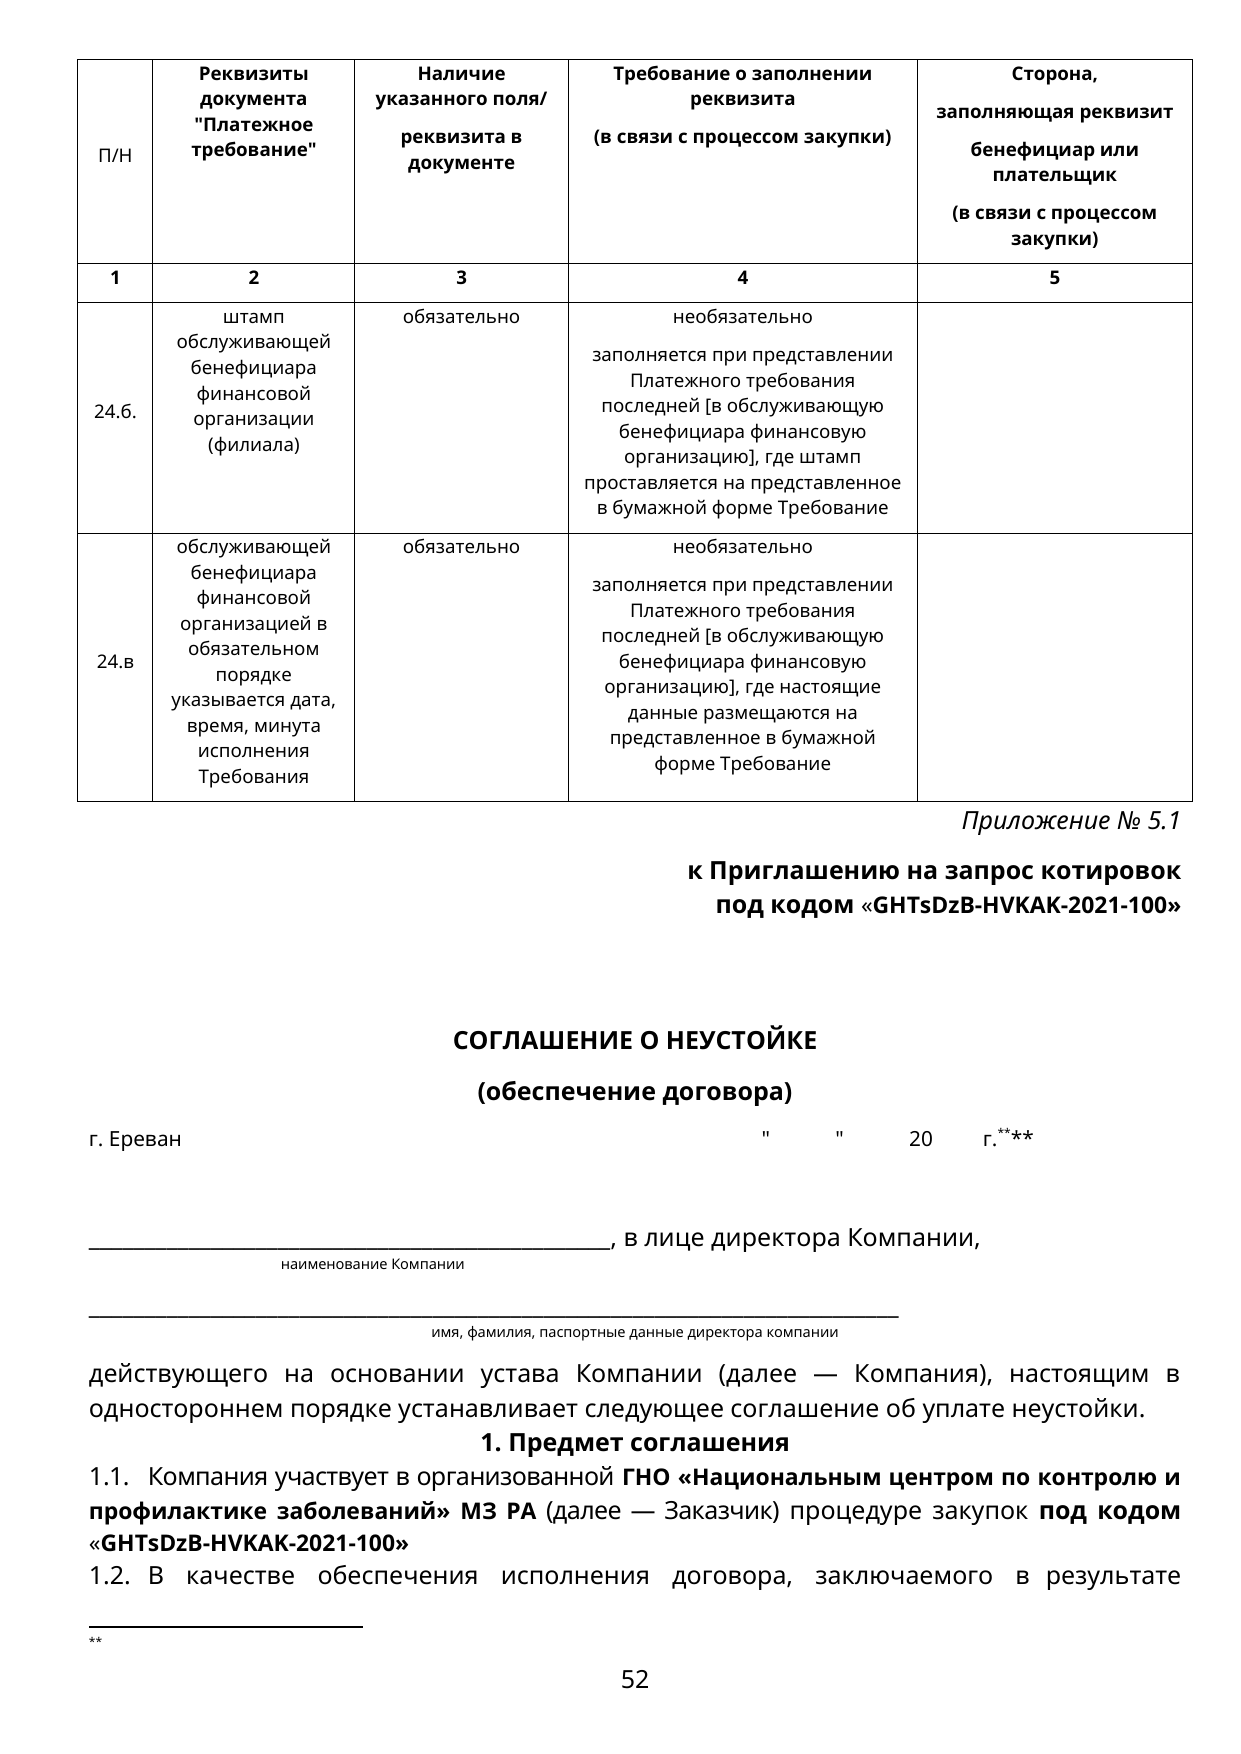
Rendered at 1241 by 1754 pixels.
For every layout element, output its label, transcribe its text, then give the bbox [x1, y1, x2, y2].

table_header Реквизиты документа "Платежное требование" [153, 60, 354, 263]
text действующего на основании устава Компании (далее — Компания), настоящим в одностороннем порядке устанавливает следующее соглашение об уплате неустойки. [89, 1356, 1181, 1424]
table_header " " 20 г.** [576, 1124, 1045, 1169]
text 1. Предмет соглашения [89, 1424, 1181, 1458]
table_cell необязательно заполняется при представлении Платежного требования последней [в обслуживающую бенефициара финансовую организацию], где настоящие данные размещаются на представленное в бумажной форме Требование [569, 534, 917, 801]
table_cell 4 [569, 264, 917, 302]
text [89, 1558, 1181, 1592]
table_cell обязательно [355, 303, 568, 532]
text имя, фамилия, паспортные данные директора компании [89, 1322, 1181, 1356]
table_header Сторона, заполняющая реквизит бенефициар или плательщик (в связи с процессом закупки) [918, 60, 1192, 263]
text _______________________________________________, в лице директора Компании, [89, 1220, 1181, 1254]
table_cell необязательно заполняется при представлении Платежного требования последней [в обслуживающую бенефициара финансовую организацию], где штамп проставляется на представленное в бумажной форме Требование [569, 303, 917, 532]
table_cell 3 [355, 264, 568, 302]
table_cell обязательно [355, 534, 568, 801]
table_cell [918, 534, 1192, 801]
table_cell 24.в [78, 534, 152, 801]
text СОГЛАШЕНИЕ О НЕУСТОЙКЕ [89, 1023, 1181, 1057]
table_header г. Ереван [78, 1124, 576, 1169]
table_header П/Н [78, 60, 152, 263]
table_cell 24.б. [78, 303, 152, 532]
table_header Требование о заполнении реквизита (в связи с процессом закупки) [569, 60, 917, 263]
table_cell [918, 303, 1192, 532]
table_cell 2 [153, 264, 354, 302]
table_header Наличие указанного поля/ реквизита в документе [355, 60, 568, 263]
text наименование Компании [281, 1254, 1181, 1288]
text (обеспечение договора) [89, 1073, 1181, 1107]
text Приложение № 5.1 [89, 802, 1181, 836]
table_cell 1 [78, 264, 152, 302]
text 1.1. Компания участвует в организованной ГНО «Национальным центром по контролю и профилактике заболеваний» МЗ РА (далее — Заказчик) процедуре закупок под кодом «GHTsDzB-HVKAK-2021-100» [89, 1458, 1181, 1558]
table_cell 5 [918, 264, 1192, 302]
table_cell обслуживающей бенефициара финансовой организацией в обязательном порядке указывается дата, время, минута исполнения Требования [153, 534, 354, 801]
text _________________________________________________________________________ [89, 1288, 1181, 1322]
text к Приглашению на запрос котировок под кодом «GHTsDzB-HVKAK-2021-100» [89, 853, 1181, 921]
table_cell штамп обслуживающей бенефициара финансовой организации (филиала) [153, 303, 354, 532]
